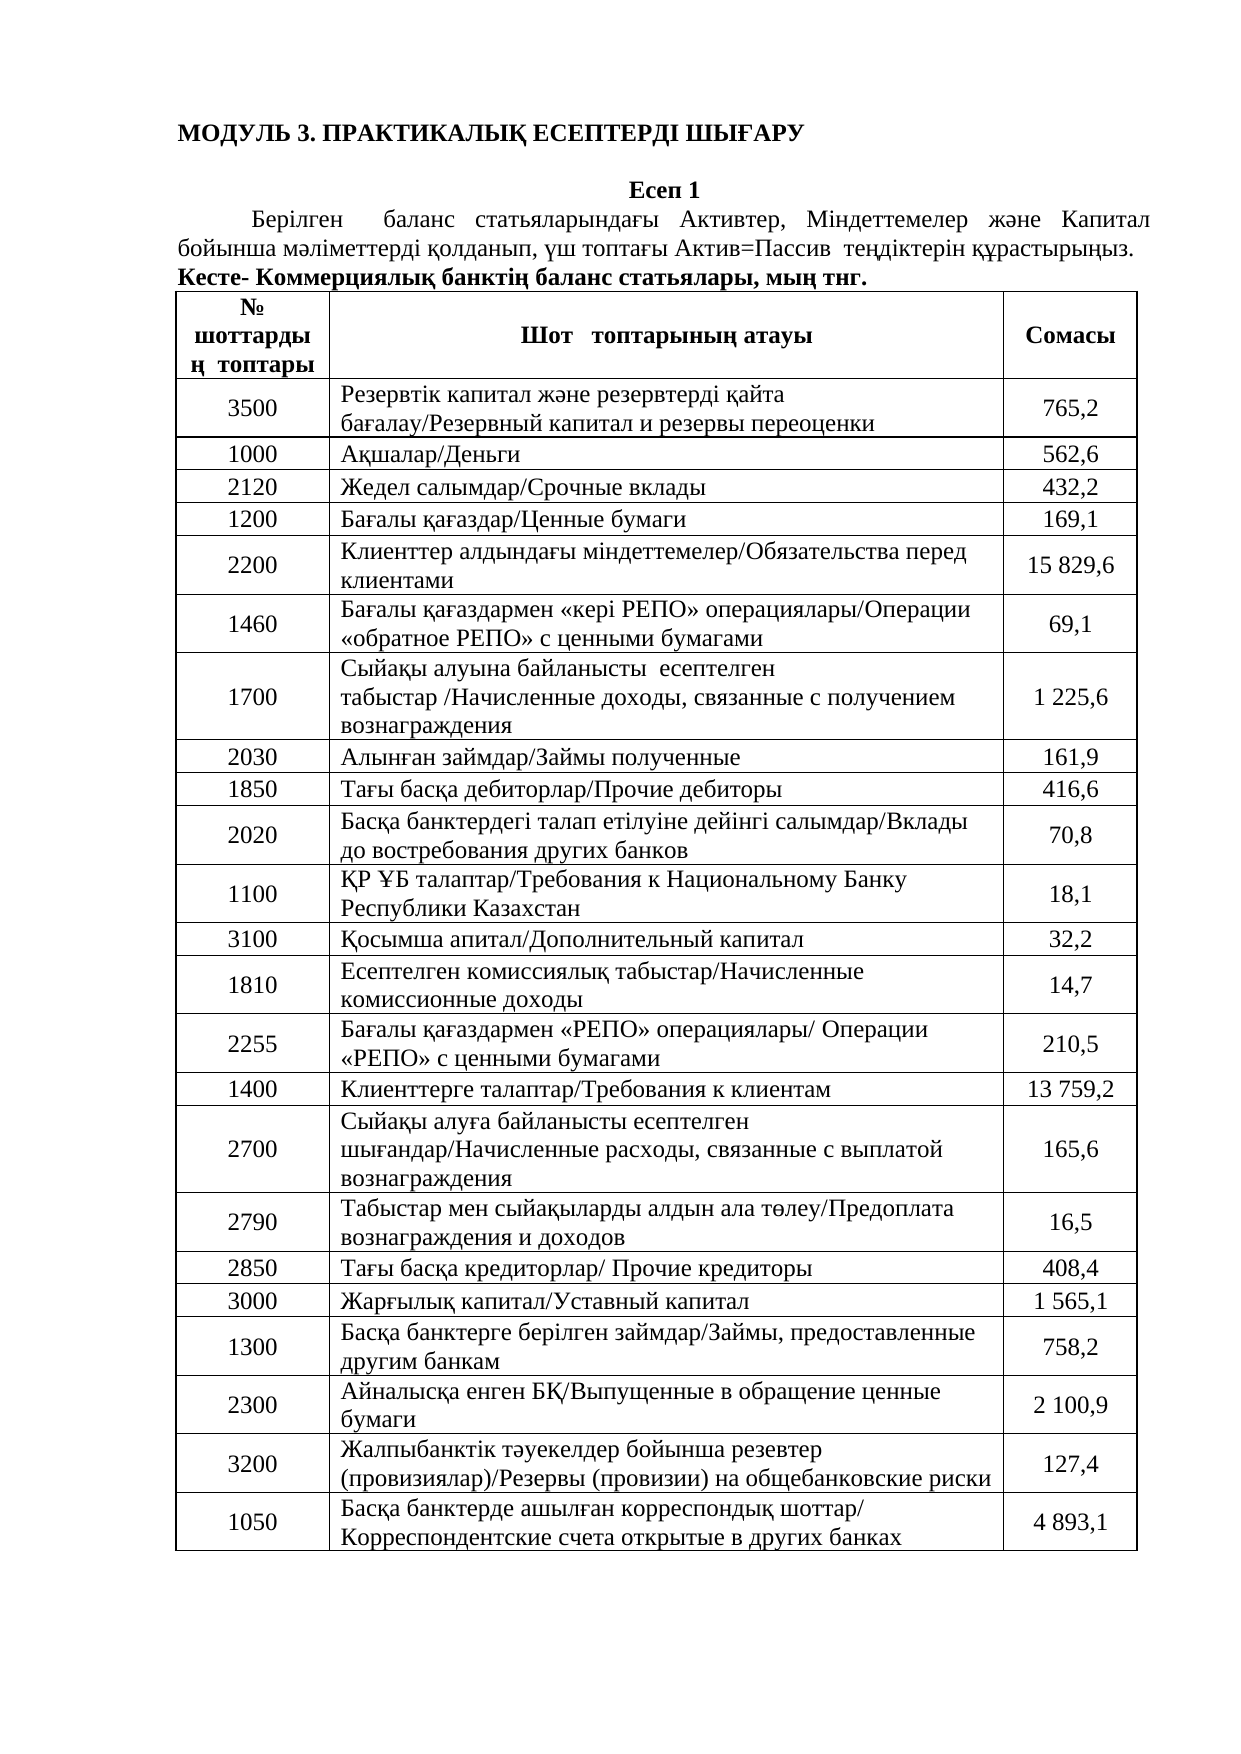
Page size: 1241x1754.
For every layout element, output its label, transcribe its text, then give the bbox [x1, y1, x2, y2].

table_cell Сыйақы алуына байланысты есептелген табыстар /Начисленные доходы, связанные с получением вознаграждения [330, 653, 1003, 739]
table_cell 165,6 [1004, 1106, 1136, 1192]
table_cell 210,5 [1004, 1014, 1136, 1072]
table_cell Тағы басқа кредиторлар/ Прочие кредиторы [330, 1252, 1003, 1283]
table_cell 2120 [177, 470, 329, 502]
table_cell Жалпыбанктік тәуекелдер бойынша резевтер (провизиялар)/Резервы (провизии) на общебанковские риски [330, 1434, 1003, 1492]
table_cell 416,6 [1004, 773, 1136, 805]
table_cell 14,7 [1004, 956, 1136, 1013]
table_cell 161,9 [1004, 740, 1136, 772]
table_cell Басқа банктерге берілген займдар/Займы, предоставленные другим банкам [330, 1317, 1003, 1375]
table_cell Алынған займдар/Займы полученные [330, 740, 1003, 772]
table_cell 1300 [177, 1317, 329, 1375]
text Берілген баланс статьяларындағы Активтер, Міндеттемелер және Капитал бойынша мәліметтерді қолданып, үш топтағы Актив=Пассив теңдіктерін құрастырыңыз. [177, 204, 1152, 262]
table_header Шот топтарының атауы [330, 292, 1003, 378]
table_cell 69,1 [1004, 595, 1136, 652]
table_cell Бағалы қағаздармен «РЕПО» операциялары/ Операции «РЕПО» с ценными бумагами [330, 1014, 1003, 1072]
table_cell Сыйақы алуға байланысты есептелген шығандар/Начисленные расходы, связанные с выплатой вознаграждения [330, 1106, 1003, 1192]
table_cell 1 225,6 [1004, 653, 1136, 739]
table_cell Есептелген комиссиялық табыстар/Начисленные комиссионные доходы [330, 956, 1003, 1013]
table_cell 2200 [177, 536, 329, 593]
table_cell Ақшалар/Деньги [330, 438, 1003, 469]
table_cell 2 100,9 [1004, 1376, 1136, 1433]
table_cell 1 565,1 [1004, 1284, 1136, 1316]
text Кесте- Коммерциялық банктің баланс статьялары, мың тнг. [177, 262, 1152, 291]
table_cell 1100 [177, 865, 329, 922]
table_cell Тағы басқа дебиторлар/Прочие дебиторы [330, 773, 1003, 805]
table_header Сомасы [1004, 292, 1136, 378]
table_cell Табыстар мен сыйақыларды алдын ала төлеу/Предоплата вознаграждения и доходов [330, 1193, 1003, 1251]
table_cell 1460 [177, 595, 329, 652]
table_cell 1000 [177, 438, 329, 469]
table_cell 432,2 [1004, 470, 1136, 502]
table_cell 2300 [177, 1376, 329, 1433]
table_cell 1400 [177, 1073, 329, 1105]
table_cell 2020 [177, 806, 329, 863]
table_cell 758,2 [1004, 1317, 1136, 1375]
table_cell 15 829,6 [1004, 536, 1136, 593]
table_cell 3500 [177, 379, 329, 436]
table_cell 2850 [177, 1252, 329, 1283]
table_cell Клиенттерге талаптар/Требования к клиентам [330, 1073, 1003, 1105]
table_cell 2790 [177, 1193, 329, 1251]
table_cell Айналысқа енген БҚ/Выпущенные в обращение ценные бумаги [330, 1376, 1003, 1433]
table_cell Басқа банктерде ашылған корреспондық шоттар/ Корреспондентские счета открытые в других банках [330, 1493, 1003, 1550]
text Есеп 1 [177, 176, 1152, 204]
table_cell 1700 [177, 653, 329, 739]
table_cell Жарғылық капитал/Уставный капитал [330, 1284, 1003, 1316]
table_cell Клиенттер алдындағы міндеттемелер/Обязательства перед клиентами [330, 536, 1003, 593]
table_cell Жедел салымдар/Срочные вклады [330, 470, 1003, 502]
table_cell Бағалы қағаздар/Ценные бумаги [330, 503, 1003, 535]
table_cell 1810 [177, 956, 329, 1013]
table_cell 2255 [177, 1014, 329, 1072]
table_cell Қосымша апитал/Дополнительный капитал [330, 923, 1003, 955]
table_cell 3100 [177, 923, 329, 955]
table_cell 18,1 [1004, 865, 1136, 922]
table_cell 3000 [177, 1284, 329, 1316]
text МОДУЛЬ 3. ПРАКТИКАЛЫҚ ЕСЕПТЕРДІ ШЫҒАРУ [177, 118, 1152, 147]
table_cell 408,4 [1004, 1252, 1136, 1283]
table_header № шоттардың топтары [177, 292, 329, 378]
table_cell Басқа банктердегі талап етілуіне дейінгі салымдар/Вклады до востребования других банков [330, 806, 1003, 863]
table_cell 3200 [177, 1434, 329, 1492]
table_cell 1850 [177, 773, 329, 805]
table_cell 4 893,1 [1004, 1493, 1136, 1550]
table_cell 1050 [177, 1493, 329, 1550]
table_cell 765,2 [1004, 379, 1136, 436]
table_cell Резервтік капитал және резервтерді қайта бағалау/Резервный капитал и резервы переоценки [330, 379, 1003, 436]
table_cell ҚР ҰБ талаптар/Требования к Национальному Банку Республики Казахстан [330, 865, 1003, 922]
table_cell 16,5 [1004, 1193, 1136, 1251]
table_cell 562,6 [1004, 438, 1136, 469]
table_cell 127,4 [1004, 1434, 1136, 1492]
table_cell 13 759,2 [1004, 1073, 1136, 1105]
table_cell Бағалы қағаздармен «кері РЕПО» операциялары/Операции «обратное РЕПО» с ценными бумагами [330, 595, 1003, 652]
table_cell 2700 [177, 1106, 329, 1192]
table_cell 1200 [177, 503, 329, 535]
table_cell 2030 [177, 740, 329, 772]
table_cell 70,8 [1004, 806, 1136, 863]
table_cell 32,2 [1004, 923, 1136, 955]
table_cell 169,1 [1004, 503, 1136, 535]
